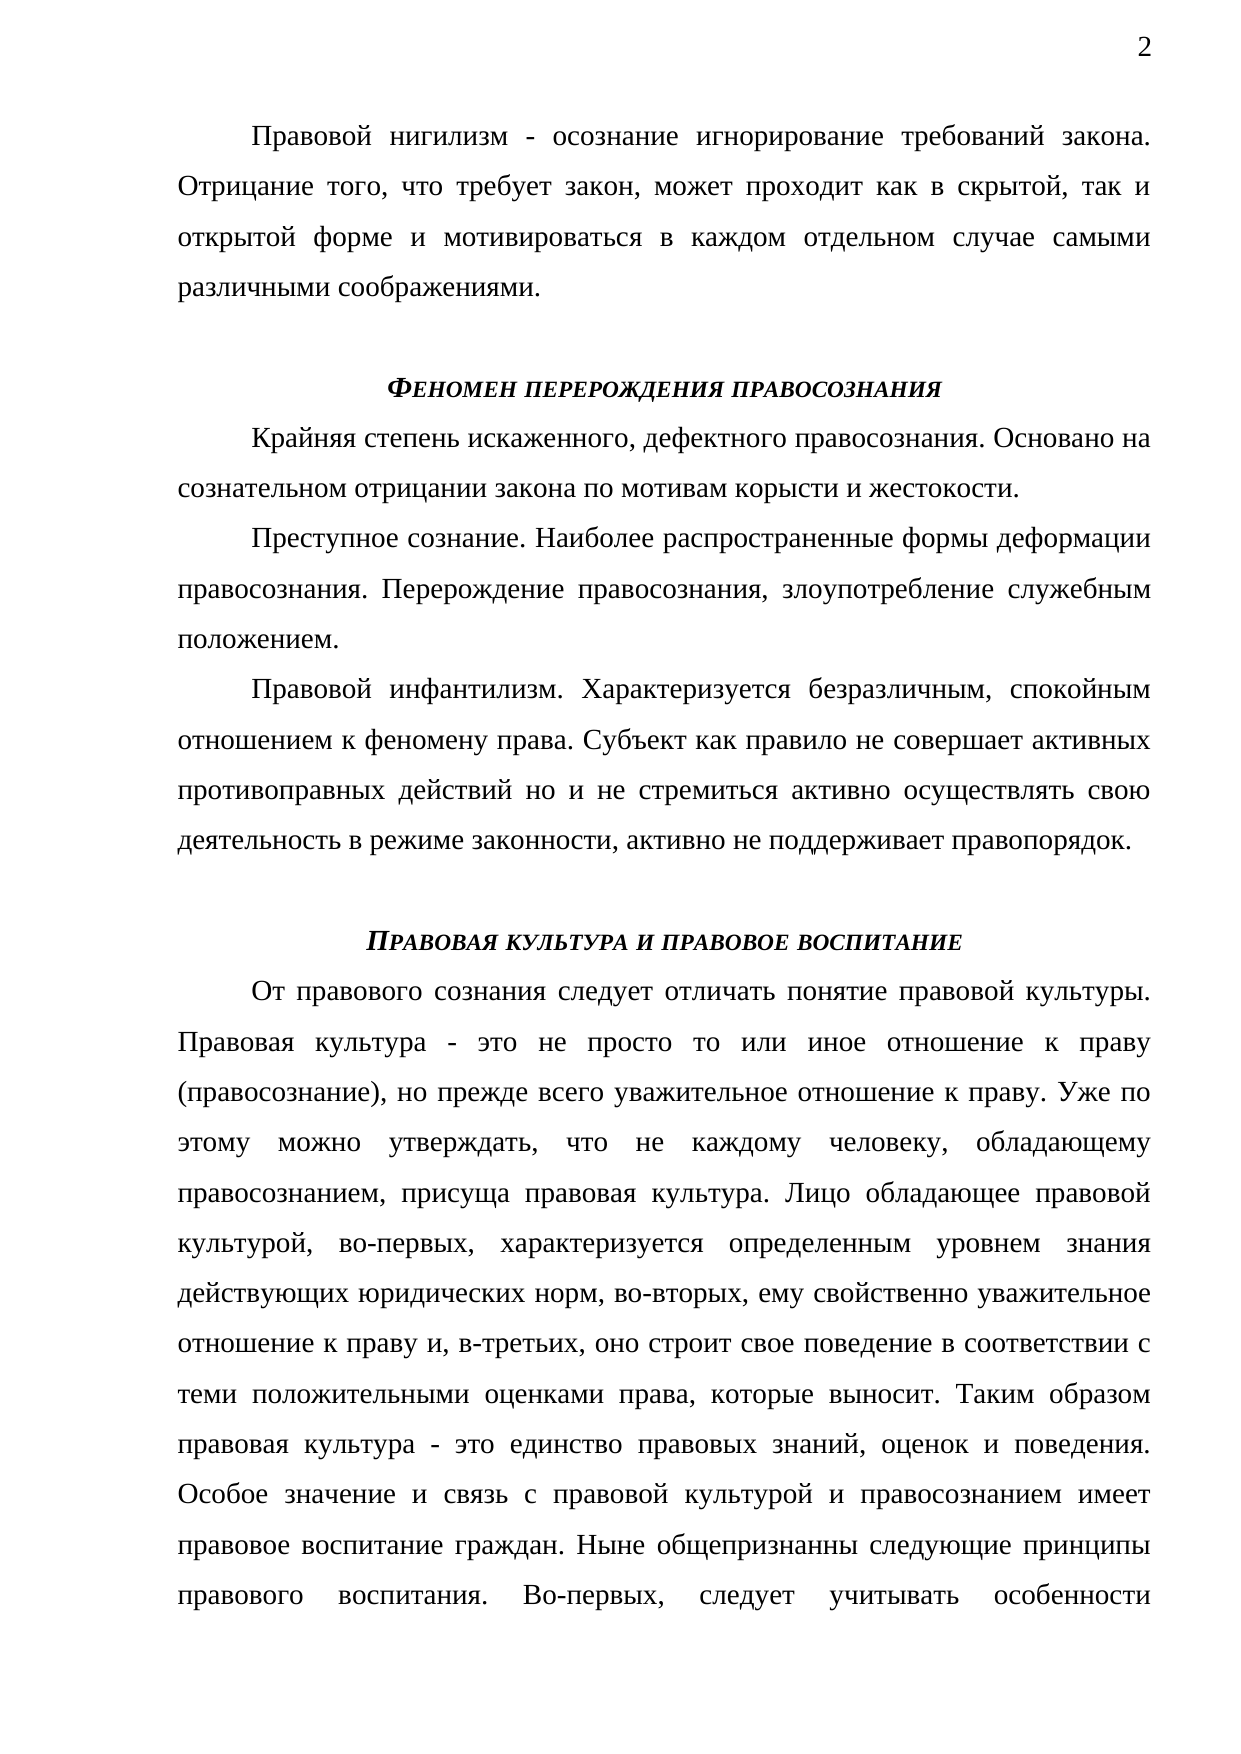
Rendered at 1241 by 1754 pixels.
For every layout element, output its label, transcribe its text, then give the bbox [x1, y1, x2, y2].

subtitle Феномен перерождения правосознания [177, 370, 1152, 403]
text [177, 973, 1152, 1611]
subtitle Правовая культура и правовое воспитание [177, 923, 1152, 957]
text Правовой инфантилизм. Характеризуется безразличным, спокойным отношением к феномену права. Субъект как правило не совершает активных противоправных действий но и не стремиться активно осуществлять свою деятельность в режиме законности, активно не поддерживает правопорядок. [177, 672, 1152, 856]
text Крайняя степень искаженного, дефектного правосознания. Основано на сознательном отрицании закона по мотивам корысти и жестокости. [177, 420, 1152, 504]
text Правовой нигилизм - осознание игнорирование требований закона. Отрицание того, что требует закон, может проходит как в скрытой, так и открытой форме и мотивироваться в каждом отдельном случае самыми различными соображениями. [177, 118, 1152, 303]
text Преступное сознание. Наиболее распространенные формы деформации правосознания. Перерождение правосознания, злоупотребление служебным положением. [177, 521, 1152, 655]
